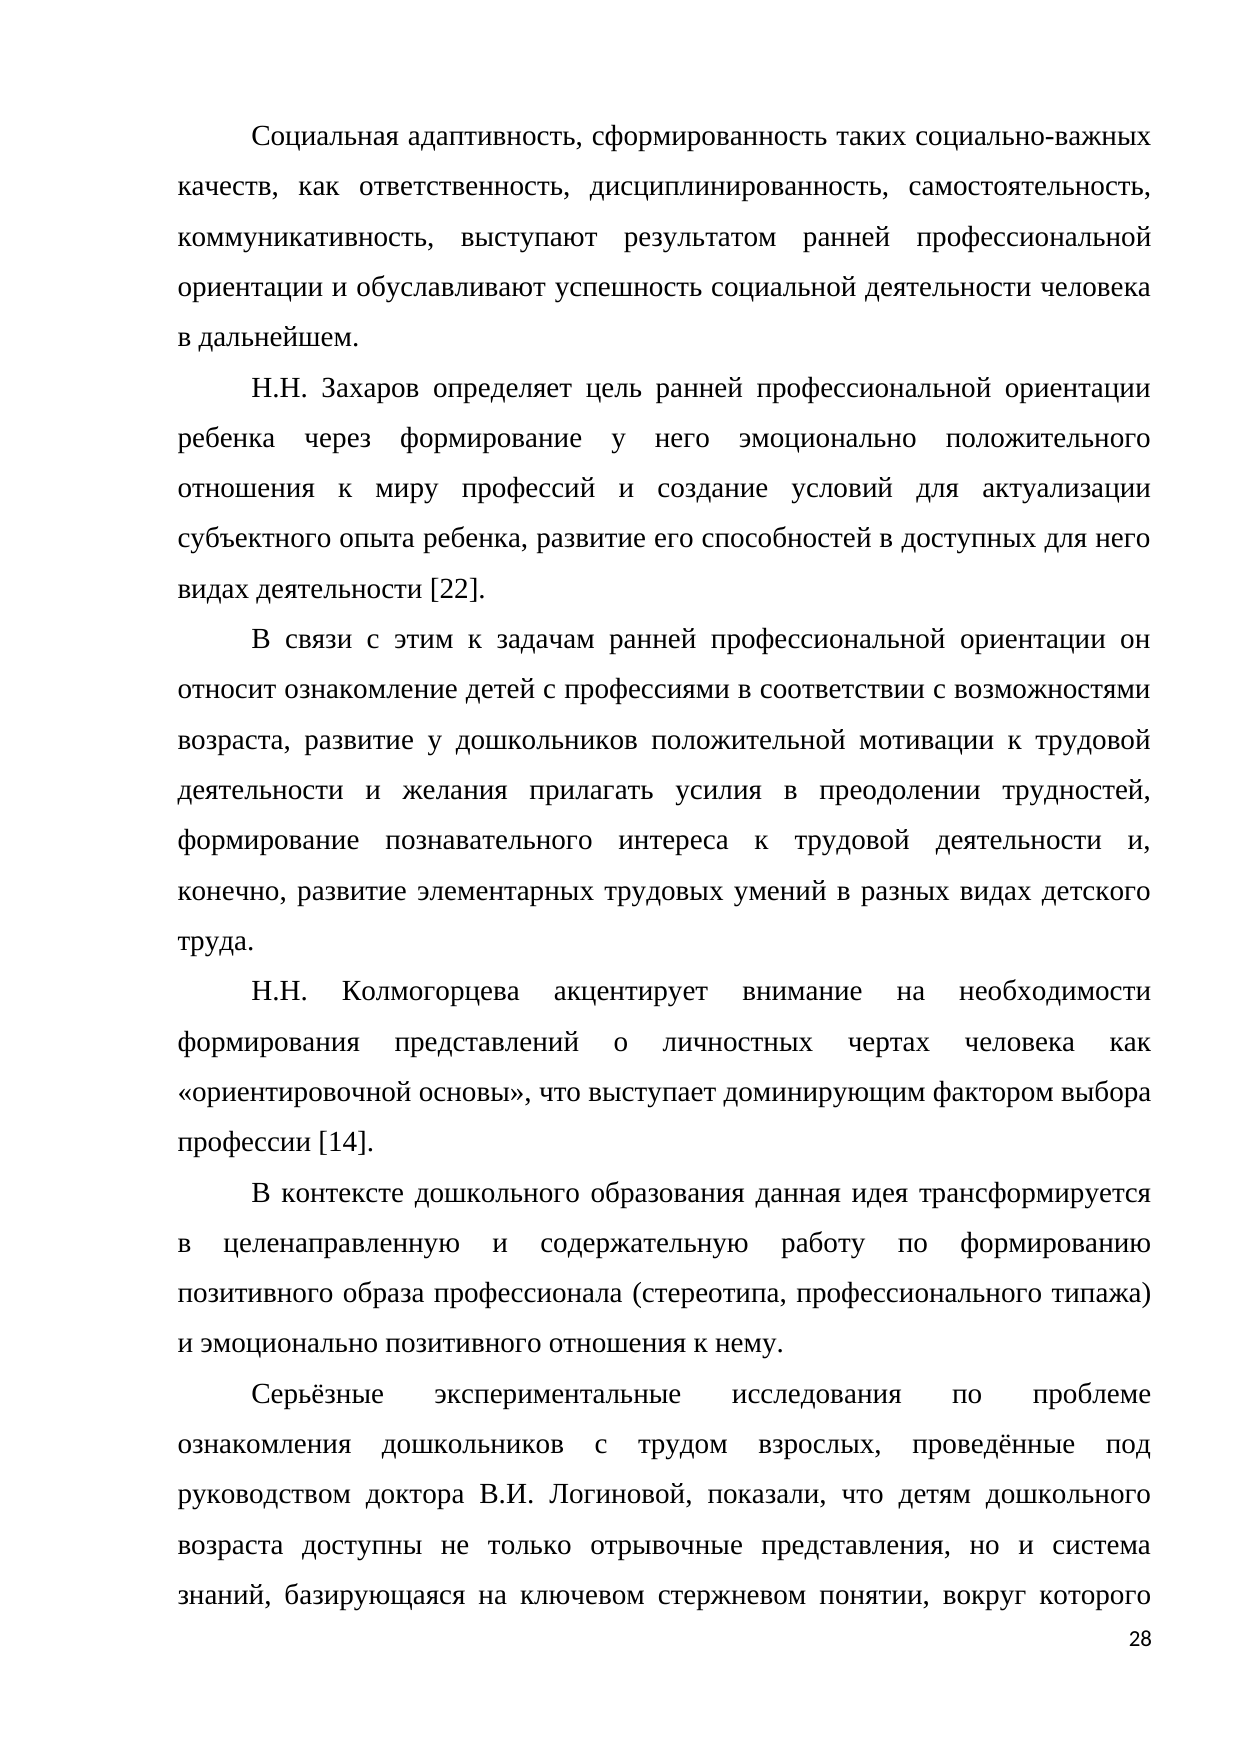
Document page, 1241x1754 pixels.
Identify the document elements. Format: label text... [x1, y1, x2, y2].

text Н.Н. Захаров определяет цель ранней профессиональной ориентации ребенка через формирование у него эмоционально положительного отношения к миру профессий и создание условий для актуализации субъектного опыта ребенка, развитие его способностей в доступных для него видах деятельности [22]. [177, 370, 1152, 604]
text В связи с этим к задачам ранней профессиональной ориентации он относит ознакомление детей с профессиями в соответствии с возможностями возраста, развитие у дошкольников положительной мотивации к трудовой деятельности и желания прилагать усилия в преодолении трудностей, формирование познавательного интереса к трудовой деятельности и, конечно, развитие элементарных трудовых умений в разных видах детского труда. [177, 621, 1152, 957]
text Н.Н. Колмогорцева акцентирует внимание на необходимости формирования представлений о личностных чертах человека как «ориентировочной основы», что выступает доминирующим фактором выбора профессии [14]. [177, 973, 1152, 1158]
text В контексте дошкольного образования данная идея трансформируется в целенаправленную и содержательную работу по формированию позитивного образа профессионала (стереотипа, профессионального типажа) и эмоционально позитивного отношения к нему. [177, 1175, 1152, 1359]
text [177, 1376, 1152, 1611]
text Социальная адаптивность, сформированность таких социально-важных качеств, как ответственность, дисциплинированность, самостоятельность, коммуникативность, выступают результатом ранней профессиональной ориентации и обуславливают успешность социальной деятельности человека в дальнейшем. [177, 118, 1152, 353]
